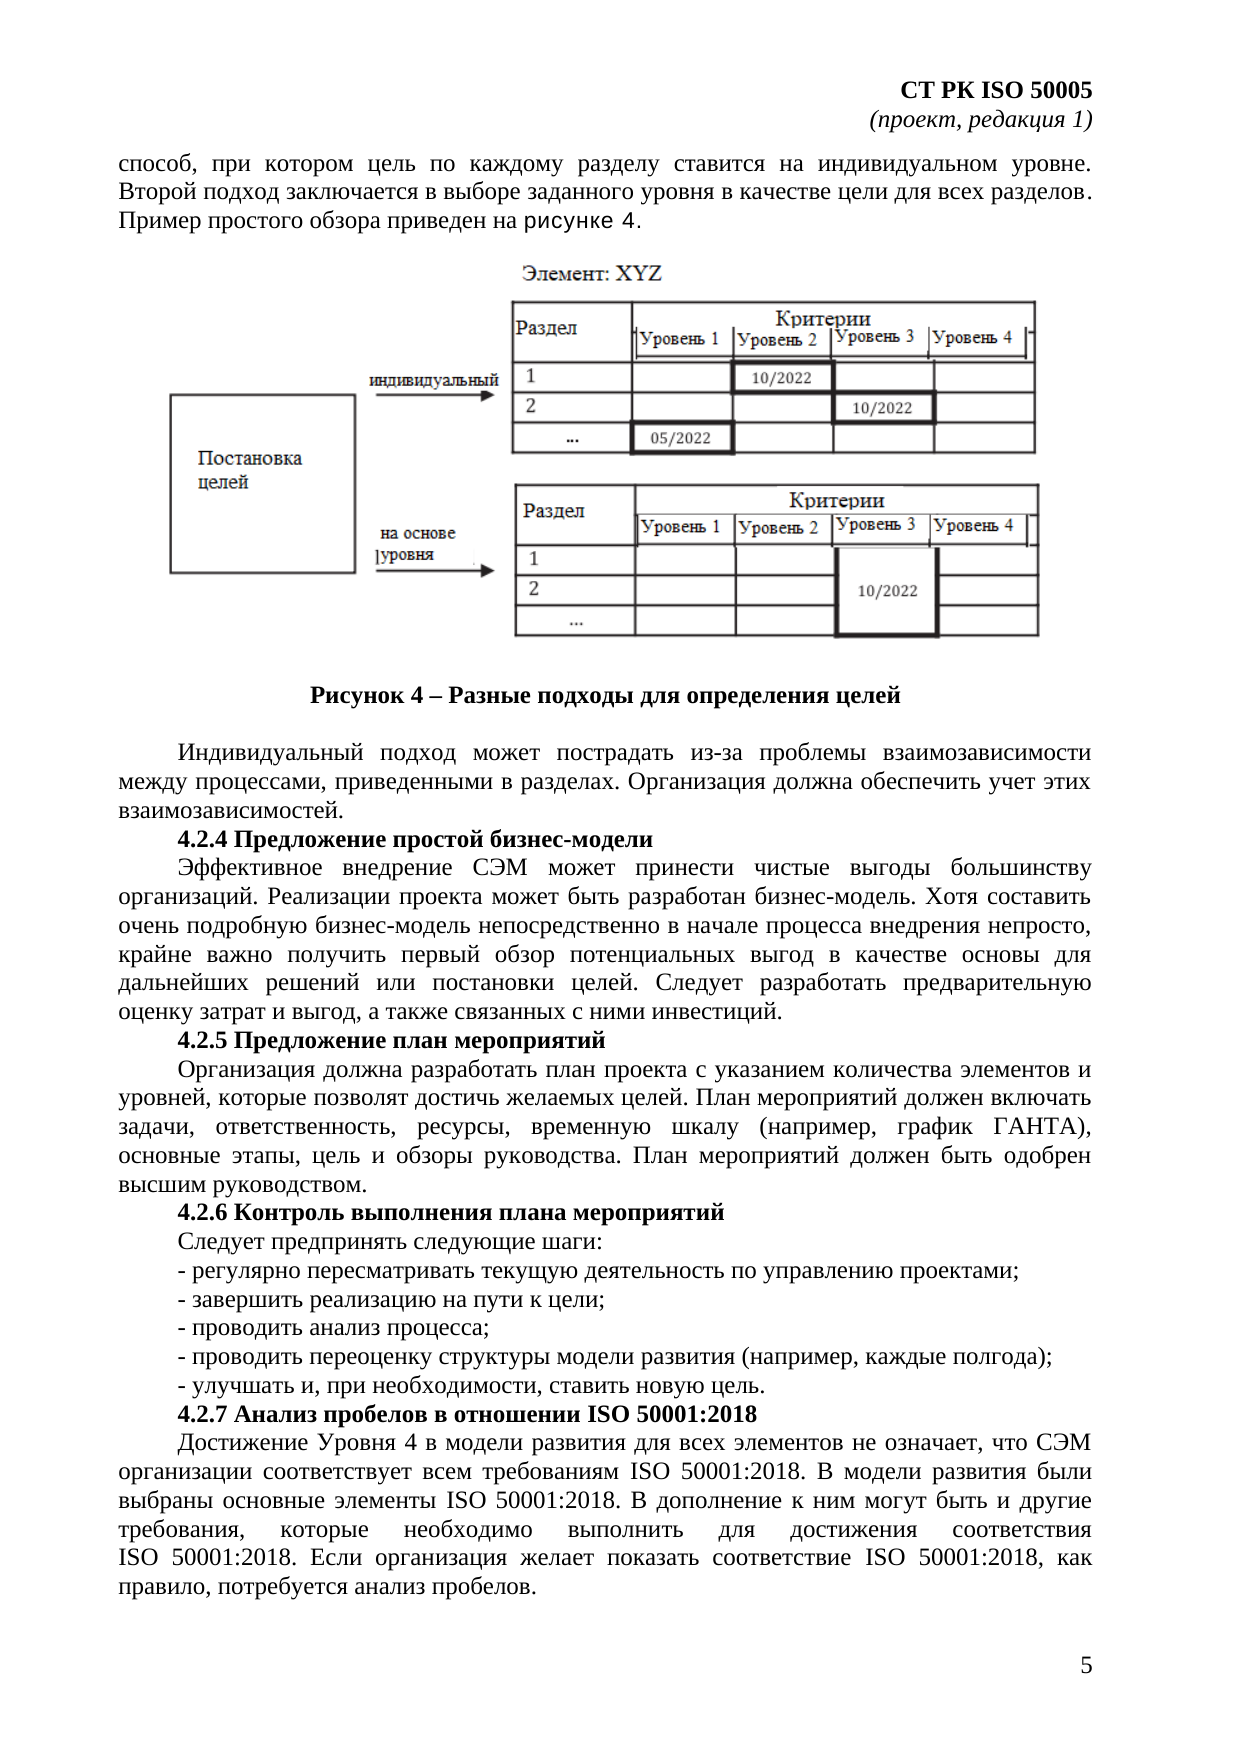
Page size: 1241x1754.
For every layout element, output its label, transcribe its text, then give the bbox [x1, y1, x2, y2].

text - проводить анализ процесса; [118, 1312, 1092, 1341]
text - завершить реализацию на пути к цели; [118, 1284, 1092, 1312]
text Достижение Уровня 4 в модели развития для всех элементов не означает, что СЭМ организации соответствует всем требованиям ISO 50001:2018. В модели развития были выбраны основные элементы ISO 50001:2018. В дополнение к ним могут быть и другие требования, которые необходимо выполнить для достижения соответствия ISO 50001:2018. Если организация желает показать соответствие ISO 50001:2018, как правило, потребуется анализ пробелов. [118, 1427, 1092, 1600]
text 4.2.6 Контроль выполнения плана мероприятий [118, 1197, 1092, 1226]
text Организация должна разработать план проекта с указанием количества элементов и уровней, которые позволят достичь желаемых целей. План мероприятий должен включать задачи, ответственность, ресурсы, временную шкалу (например, график ГАНТА), основные этапы, цель и обзоры руководства. План мероприятий должен быть одобрен высшим руководством. [118, 1054, 1092, 1197]
text Следует предпринять следующие шаги: [118, 1226, 1092, 1255]
text - улучшать и, при необходимости, ставить новую цель. [118, 1370, 1092, 1399]
text Рисунок 4 – Разные подходы для определения целей [118, 680, 1092, 709]
text 4.2.5 Предложение план мероприятий [118, 1025, 1092, 1054]
picture [161, 260, 1050, 654]
text 4.2.4 Предложение простой бизнес-модели [118, 824, 1092, 852]
text Индивидуальный подход может пострадать из-за проблемы взаимозависимости между процессами, приведенными в разделах. Организация должна обеспечить учет этих взаимозависимостей. [118, 737, 1092, 824]
text - регулярно пересматривать текущую деятельность по управлению проектами; [118, 1255, 1092, 1284]
text - проводить переоценку структуры модели развития (например, каждые полгода); [118, 1341, 1092, 1370]
text Эффективное внедрение СЭМ может принести чистые выгоды большинству организаций. Реализации проекта может быть разработан бизнес-модель. Хотя составить очень подробную бизнес-модель непосредственно в начале процесса внедрения непросто, крайне важно получить первый обзор потенциальных выгод в качестве основы для дальнейших решений или постановки целей. Следует разработать предварительную оценку затрат и выгод, а также связанных с ними инвестиций. [118, 852, 1092, 1025]
text 4.2.7 Анализ пробелов в отношении ISO 50001:2018 [118, 1399, 1092, 1427]
